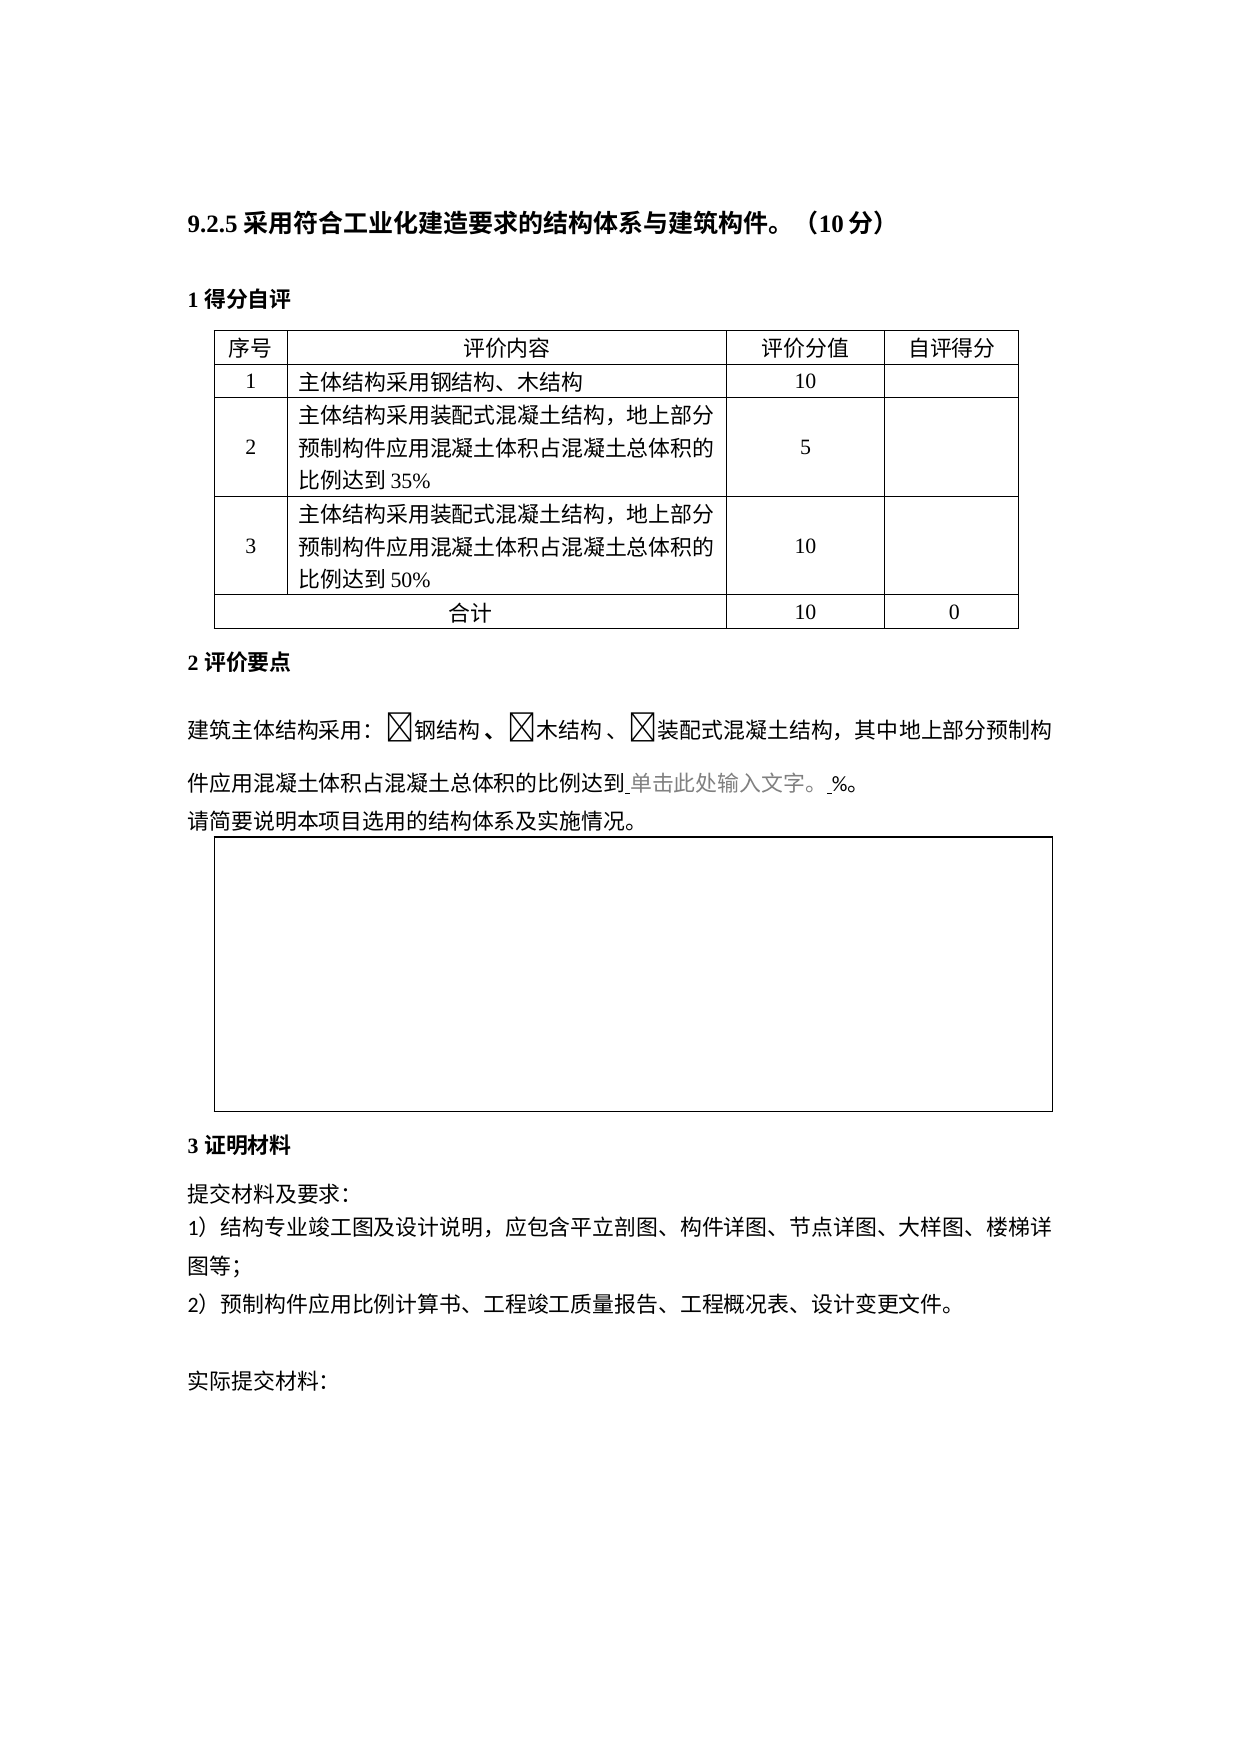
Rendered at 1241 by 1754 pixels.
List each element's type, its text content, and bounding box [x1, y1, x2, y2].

subtitle 9.2.5 采用符合工业化建造要求的结构体系与建筑构件。（10分） [187, 189, 1053, 254]
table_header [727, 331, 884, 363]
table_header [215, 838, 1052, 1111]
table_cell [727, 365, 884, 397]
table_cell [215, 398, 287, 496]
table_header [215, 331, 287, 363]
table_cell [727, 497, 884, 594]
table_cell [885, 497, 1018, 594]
text 1）结构专业竣工图及设计说明，应包含平立剖图、构件详图、节点详图、大样图、楼梯详图等； [187, 1209, 1053, 1281]
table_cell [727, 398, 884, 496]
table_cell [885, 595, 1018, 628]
text 2）预制构件应用比例计算书、工程竣工质量报告、工程概况表、设计变更文件。 [187, 1287, 1053, 1319]
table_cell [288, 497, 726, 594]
text 2 评价要点 [187, 645, 1053, 677]
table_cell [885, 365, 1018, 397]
text 3 证明材料 [187, 1128, 1053, 1161]
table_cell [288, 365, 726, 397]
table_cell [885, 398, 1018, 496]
text 实际提交材料： [187, 1363, 1053, 1396]
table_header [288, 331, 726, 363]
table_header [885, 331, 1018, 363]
text 1 得分自评 [187, 281, 1053, 314]
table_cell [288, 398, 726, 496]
text 请简要说明本项目选用的结构体系及实施情况。 [187, 804, 1053, 836]
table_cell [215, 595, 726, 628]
text 建筑主体结构采用：钢结构 、木结构 、装配式混凝土结构，其中地上部分预制构件应用混凝土体积占混凝土总体积的比例达到 单击此处输入文字。 %。 [187, 694, 1053, 798]
text 提交材料及要求： [187, 1177, 1053, 1209]
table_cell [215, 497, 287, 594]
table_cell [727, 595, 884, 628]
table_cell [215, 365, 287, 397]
